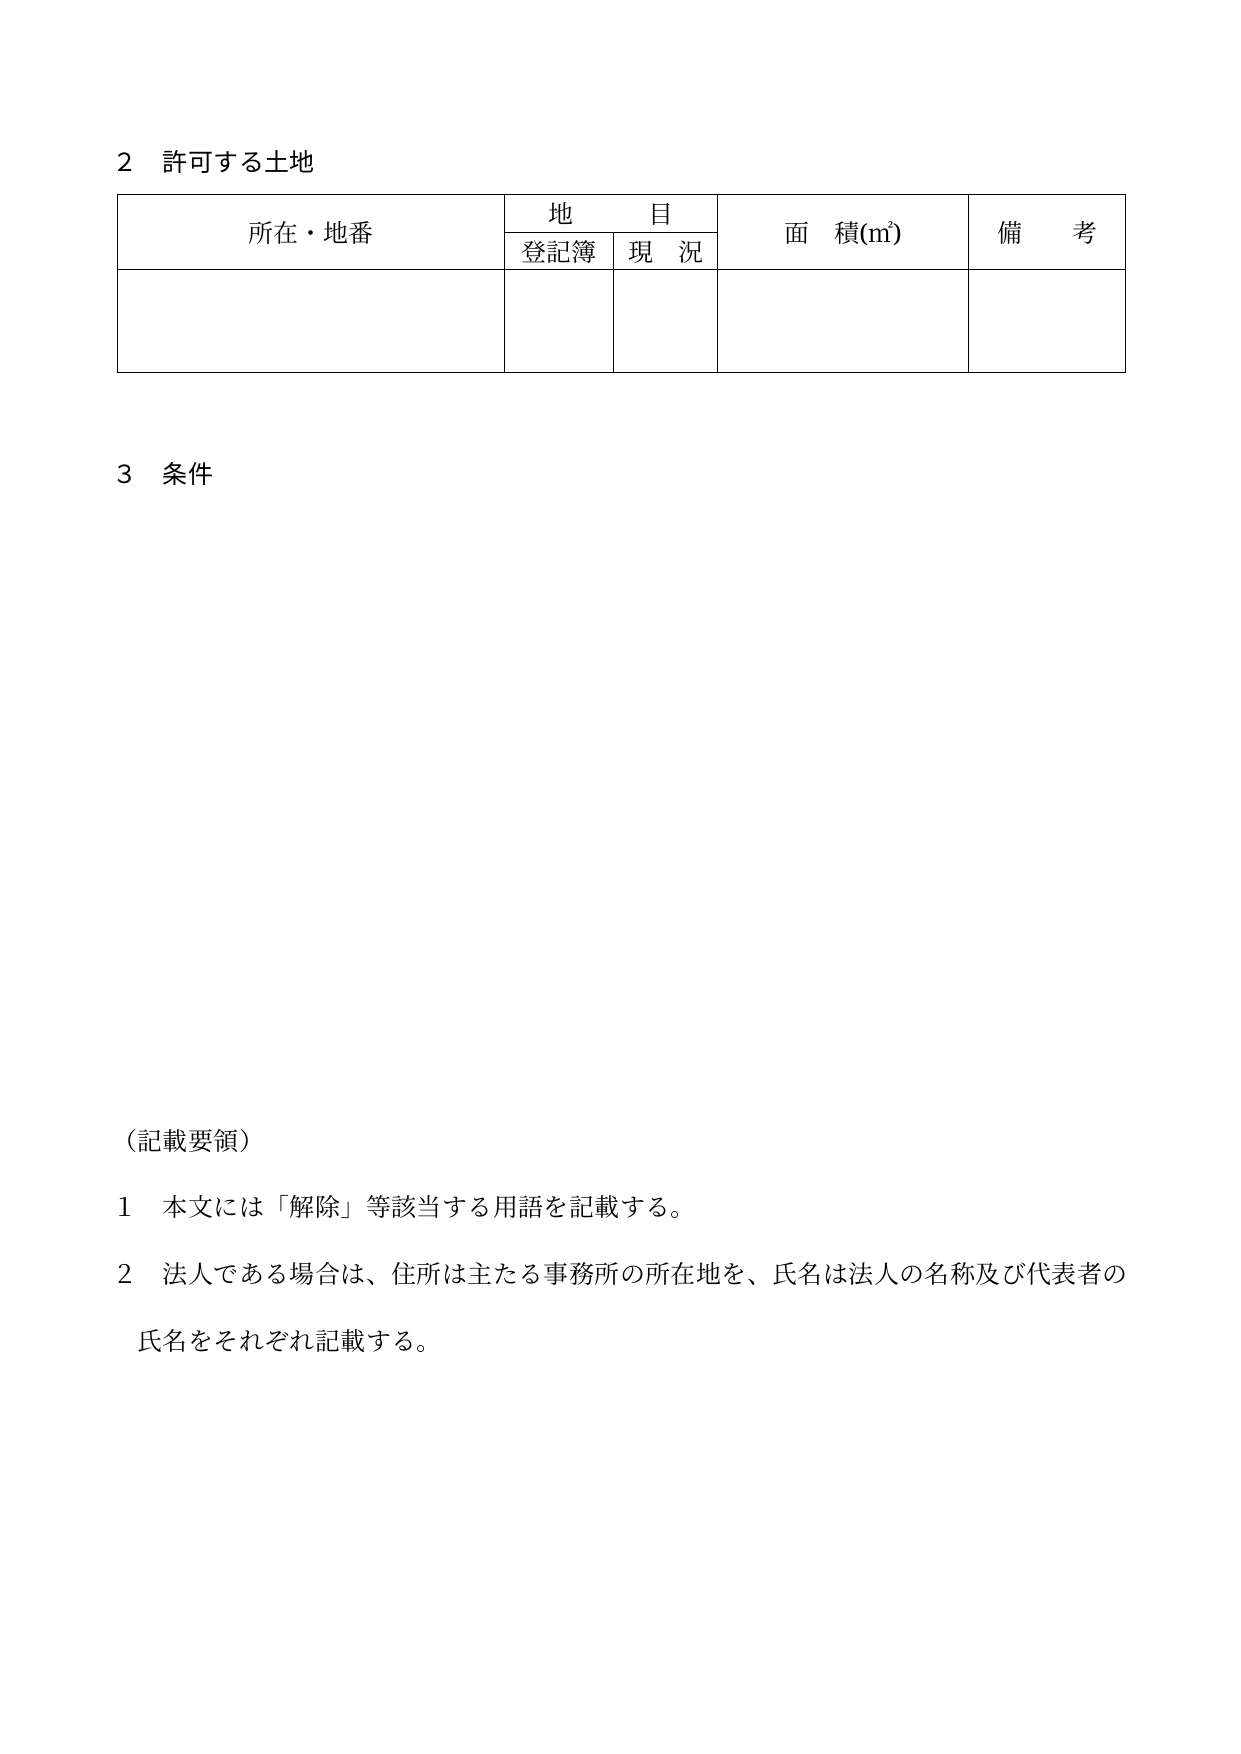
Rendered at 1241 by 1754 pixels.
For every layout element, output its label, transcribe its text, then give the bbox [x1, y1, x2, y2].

table_cell [505, 270, 613, 372]
text １ 本文には「解除」等該当する用語を記載する。 [112, 1173, 1128, 1239]
table_header 面 積(㎡) [718, 195, 968, 268]
text ２ 法人である場合は、住所は主たる事務所の所在地を、氏名は法人の名称及び代表者の [112, 1239, 1128, 1306]
table_cell [118, 270, 504, 372]
text （記載要領） [112, 1106, 1128, 1173]
table_header 備 考 [969, 195, 1125, 268]
text 氏名をそれぞれ記載する。 [134, 1306, 1128, 1373]
table_header 所在・地番 [118, 195, 504, 268]
table_cell [969, 270, 1125, 372]
text ２ 許可する土地 [112, 127, 1128, 194]
table_cell 現 況 [614, 233, 717, 268]
table_header 地 目 [505, 195, 717, 232]
table_cell [718, 270, 968, 372]
text ３ 条件 [112, 439, 1128, 506]
table_cell 登記簿 [505, 233, 613, 268]
table_cell [614, 270, 717, 372]
